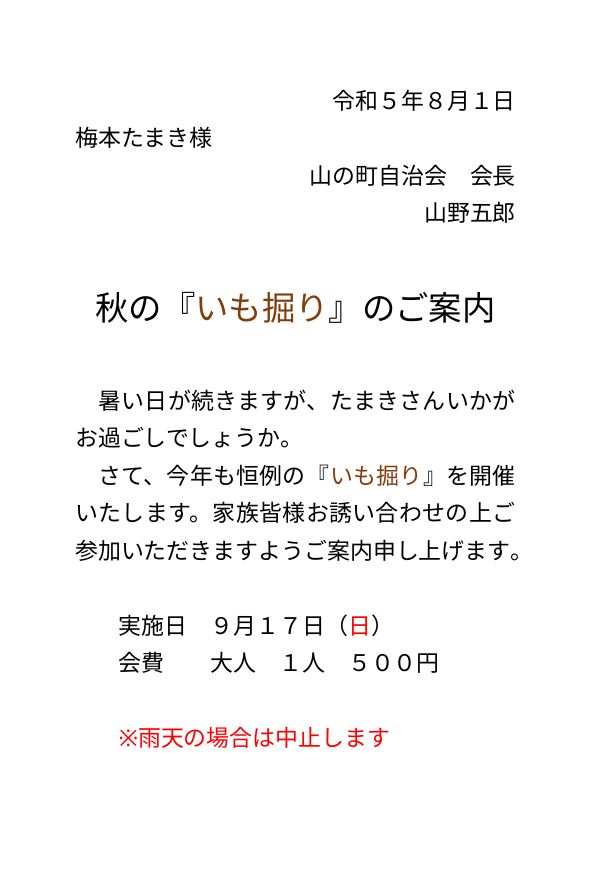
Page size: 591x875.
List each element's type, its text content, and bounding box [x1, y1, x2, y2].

text 令和５年８月１日 [75, 81, 516, 118]
text 秋の『いも掘り』のご案内 [75, 268, 516, 343]
text 山の町自治会 会長 [75, 156, 516, 193]
text 梅本たまき様 [75, 118, 516, 156]
text 会費 大人 １人 ５００円 [119, 643, 516, 681]
text 実施日 ９月１７日（日） [119, 606, 516, 643]
text 山野五郎 [75, 193, 516, 231]
text ※雨天の場合は中止します [119, 718, 516, 756]
text 暑い日が続きますが、たまきさんいかがお過ごしでしょうか。 [75, 381, 516, 456]
text さて、今年も恒例の『いも掘り』を開催いたします。家族皆様お誘い合わせの上ご参加いただきますようご案内申し上げます。 [75, 456, 516, 568]
